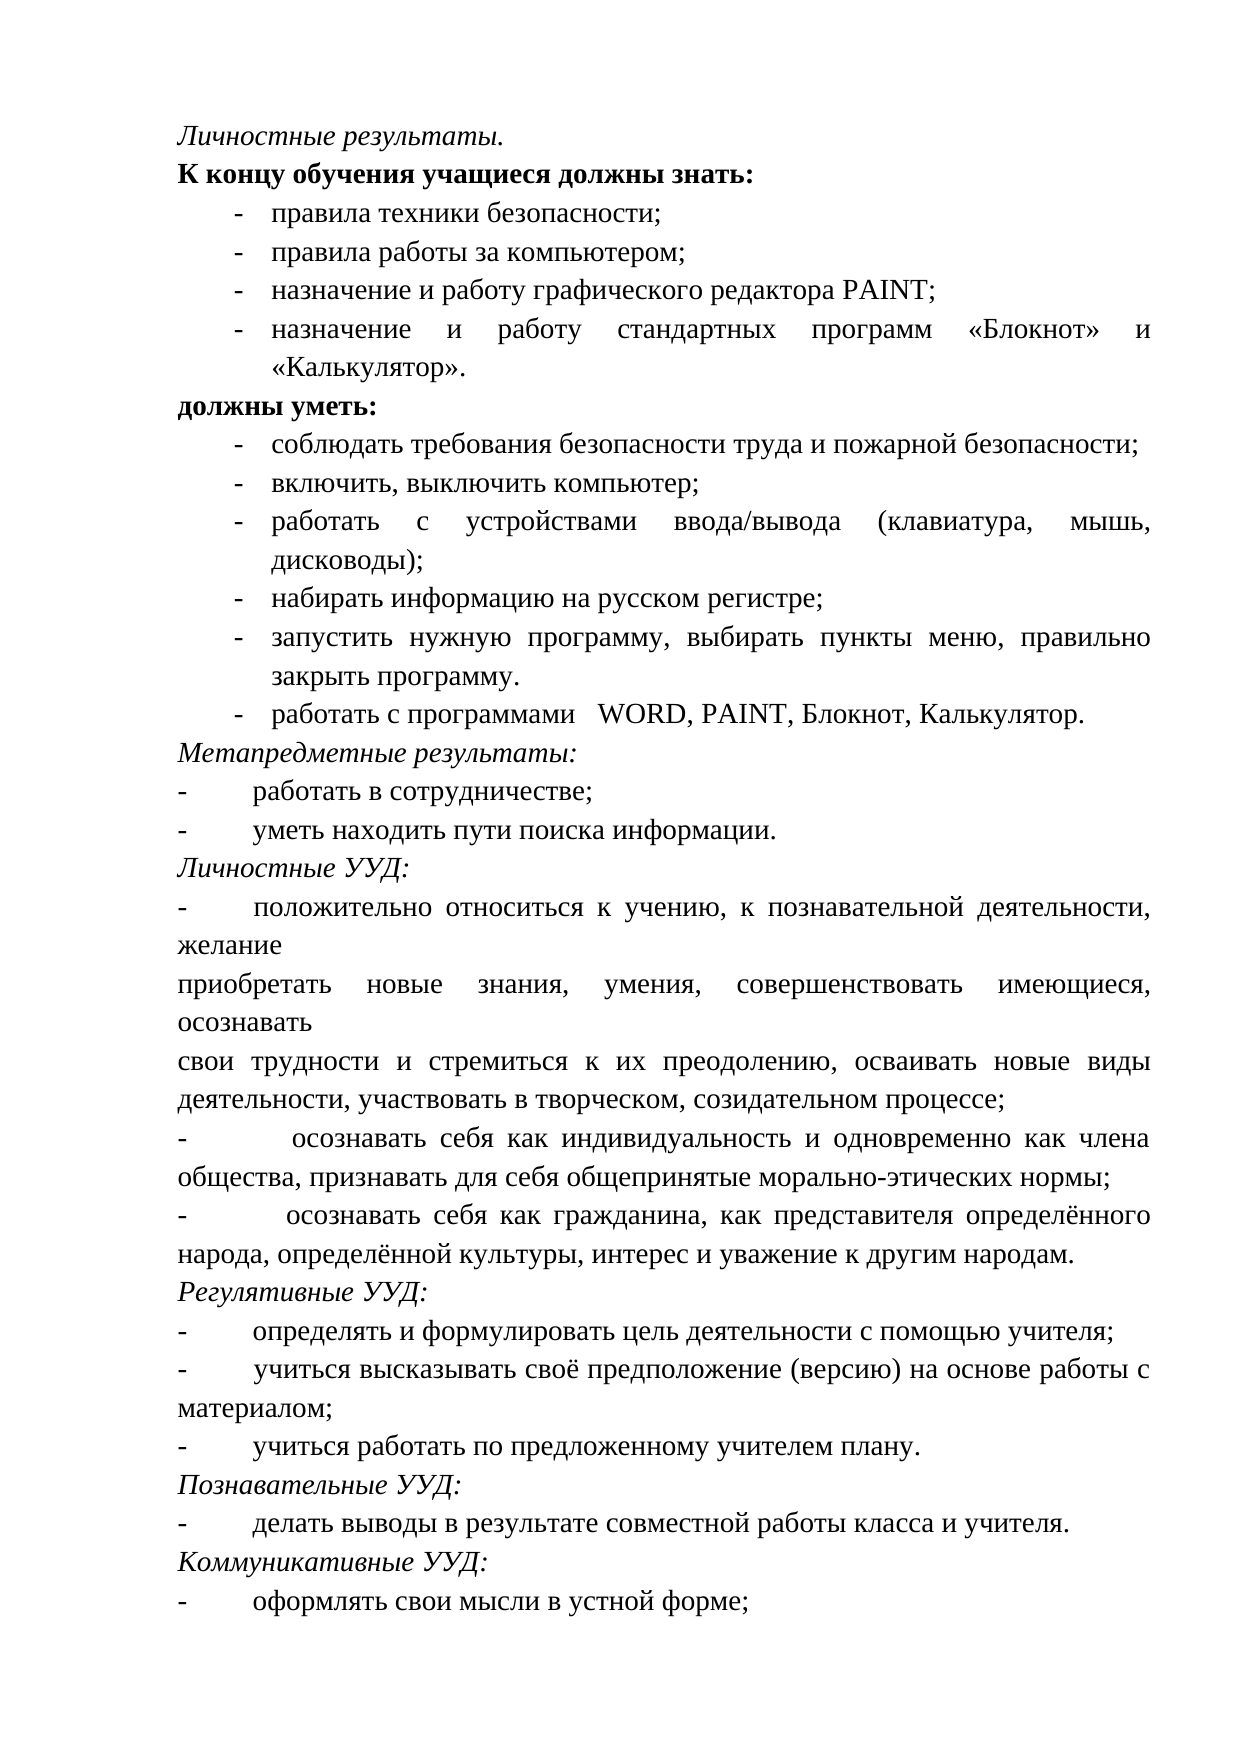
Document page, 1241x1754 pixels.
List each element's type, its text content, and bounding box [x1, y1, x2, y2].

list работать с устройствами ввода/вывода (клавиатура, мышь, дисководы); [233, 503, 1152, 576]
text должны уметь: [177, 388, 1152, 421]
list правила техники безопасности; [233, 195, 1152, 229]
text Личностные результаты. [177, 118, 1152, 152]
text Коммуникативные УУД: [177, 1544, 1152, 1578]
list запустить нужную программу, выбирать пункты меню, правильно закрыть программу. [233, 619, 1152, 691]
list назначение и работу графического редактора PAINT; [233, 272, 1152, 306]
text - положительно относиться к учению, к познавательной деятельности, желание [177, 889, 1152, 961]
text - учиться работать по предложенному учителем плану. [177, 1428, 1152, 1462]
text приобретать новые знания, умения, совершенствовать имеющиеся, осознавать [177, 966, 1152, 1038]
list назначение и работу стандартных программ «Блокнот» и «Калькулятор». [233, 311, 1152, 383]
list работать с программами WORD, PAINT, Блокнот, Калькулятор. [233, 696, 1152, 730]
text - работать в сотрудничестве; [177, 773, 1152, 807]
text - уметь находить пути поиска информации. [177, 812, 1152, 845]
list соблюдать требования безопасности труда и пожарной безопасности; [233, 426, 1152, 460]
text - осознавать себя как гражданина, как представителя определённого народа, определённой культуры, интерес и уважение к другим народам. [177, 1197, 1152, 1269]
text Метапредметные результаты: [177, 735, 1152, 768]
text - определять и формулировать цель деятельности с помощью учителя; [177, 1313, 1152, 1346]
text К концу обучения учащиеся должны знать: [177, 157, 1152, 190]
text Познавательные УУД: [177, 1467, 1152, 1501]
text - оформлять свои мысли в устной форме; [177, 1583, 1152, 1616]
list правила работы за компьютером; [233, 234, 1152, 267]
text - осознавать себя как индивидуальность и одновременно как члена общества, признавать для себя общепринятые морально-этических нормы; [177, 1120, 1152, 1192]
text Регулятивные УУД: [177, 1274, 1152, 1308]
text - учиться высказывать своё предположение (версию) на основе работы с материалом; [177, 1351, 1152, 1423]
text Личностные УУД: [177, 850, 1152, 884]
text свои трудности и стремиться к их преодолению, осваивать новые виды деятельности, участвовать в творческом, созидательном процессе; [177, 1043, 1152, 1115]
text - делать выводы в результате совместной работы класса и учителя. [177, 1506, 1152, 1539]
list включить, выключить компьютер; [233, 465, 1152, 498]
list набирать информацию на русском регистре; [233, 581, 1152, 614]
